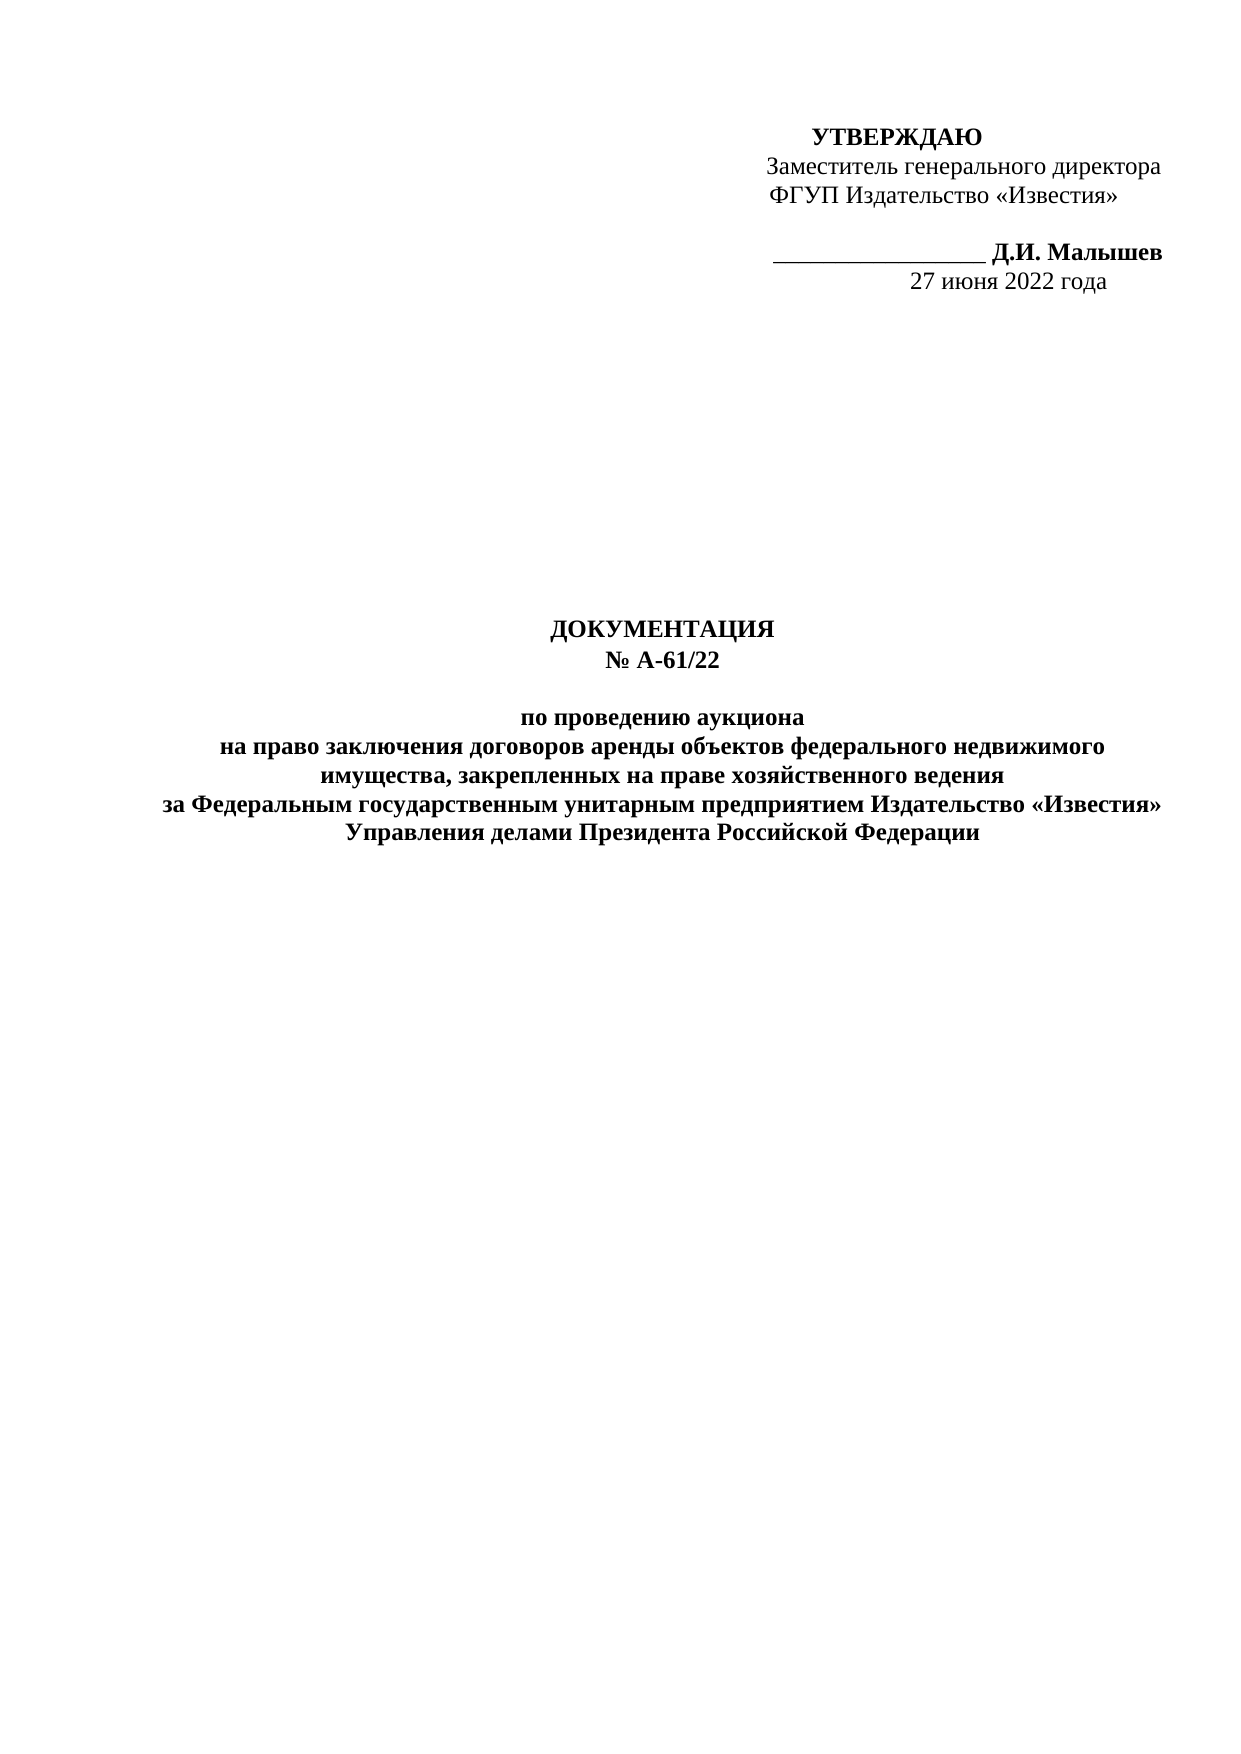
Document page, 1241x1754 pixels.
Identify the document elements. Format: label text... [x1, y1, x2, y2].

text ФГУП Издательство «Известия» [631, 180, 1162, 209]
subtitle за Федеральным государственным унитарным предприятием Издательство «Известия» [162, 789, 1162, 817]
subtitle на право заключения договоров аренды объектов федерального недвижимого имущества, закрепленных на праве хозяйственного ведения [162, 731, 1162, 789]
subtitle ДОКУМЕНТАЦИЯ [162, 611, 1162, 642]
subtitle Управления делами Президента Российской Федерации [162, 817, 1162, 846]
text 27 июня 2022 года [779, 266, 1162, 295]
text _________________ Д.И. Малышев [631, 237, 1162, 266]
text УТВЕРЖДАЮ [631, 122, 1162, 151]
subtitle по проведению аукциона [162, 702, 1162, 731]
text Заместитель генерального директора [631, 151, 1162, 180]
subtitle № А-61/22 [162, 642, 1162, 674]
